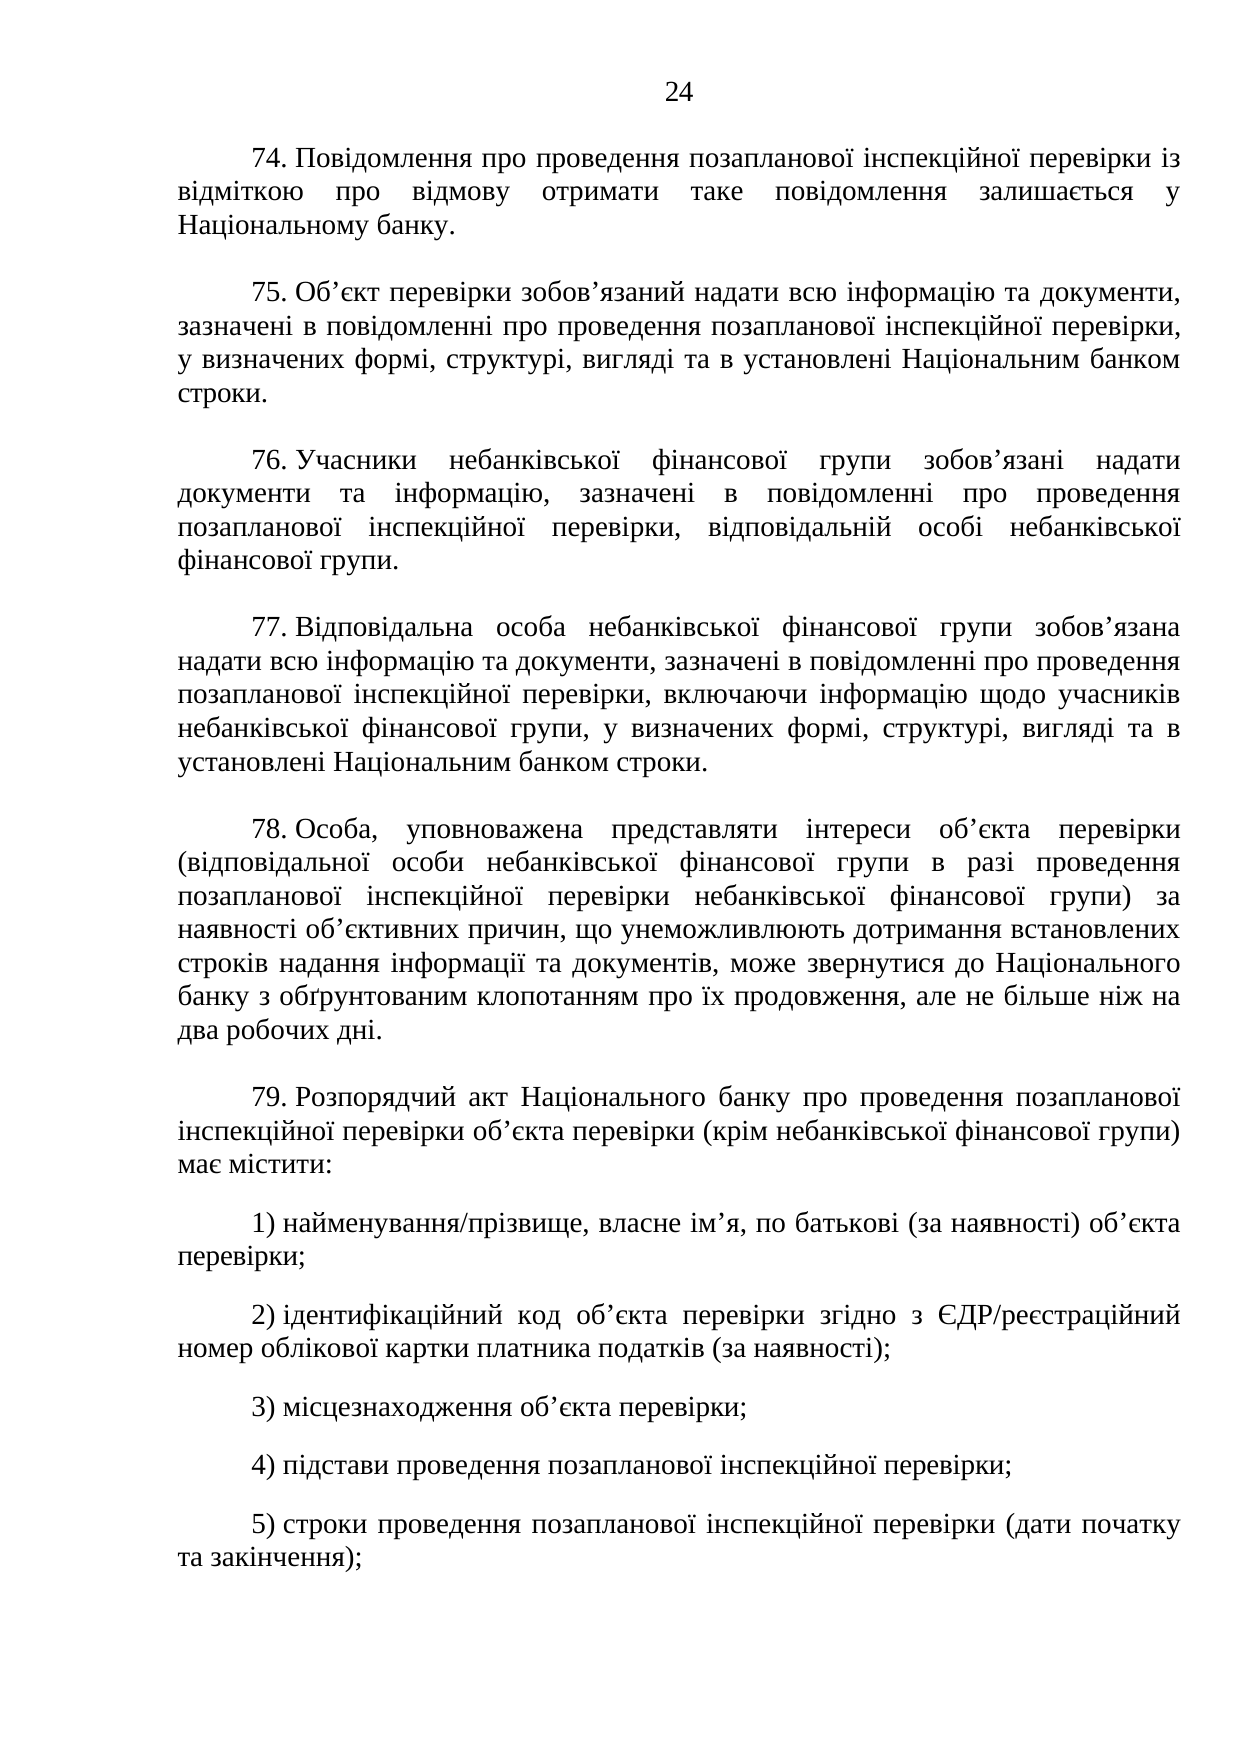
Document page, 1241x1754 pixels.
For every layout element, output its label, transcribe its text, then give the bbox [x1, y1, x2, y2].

list Об’єкт перевірки зобов’язаний надати всю інформацію та документи, зазначені в повідомленні про проведення позапланової інспекційної перевірки, у визначених формі, структурі, вигляді та в установлені Національним банком строки. [177, 274, 1181, 408]
list Учасники небанківської фінансової групи зобов’язані надати документи та інформацію, зазначені в повідомленні про проведення позапланової інспекційної перевірки, відповідальній особі небанківської фінансової групи. [177, 442, 1181, 576]
list Повідомлення про проведення позапланової інспекційної перевірки із відміткою про відмову отримати таке повідомлення залишається у Національному банку. [177, 140, 1181, 241]
list Відповідальна особа небанківської фінансової групи зобов’язана надати всю інформацію та документи, зазначені в повідомленні про проведення позапланової інспекційної перевірки, включаючи інформацію щодо учасників небанківської фінансової групи, у визначених формі, структурі, вигляді та в установлені Національним банком строки. [177, 609, 1181, 777]
list місцезнаходження об’єкта перевірки; [251, 1389, 1203, 1422]
list Особа, уповноважена представляти інтереси об’єкта перевірки (відповідальної особи небанківської фінансової групи в разі проведення позапланової інспекційної перевірки небанківської фінансової групи) за наявності об’єктивних причин, що унеможливлюють дотримання встановлених строків надання інформації та документів, може звернутися до Національного банку з обґрунтованим клопотанням про їх продовження, але не більше ніж на два робочих дні. [177, 811, 1181, 1046]
list ідентифікаційний код об’єкта перевірки згідно з ЄДР/реєстраційний номер облікової картки платника податків (за наявності); [177, 1297, 1181, 1364]
list Розпорядчий акт Національного банку про проведення позапланової інспекційної перевірки об’єкта перевірки (крім небанківської фінансової групи) має містити: [177, 1079, 1181, 1180]
list строки проведення позапланової інспекційної перевірки (дати початку та закінчення); [177, 1506, 1181, 1573]
list підстави проведення позапланової інспекційної перевірки; [251, 1447, 1203, 1481]
list найменування/прізвище, власне ім’я, по батькові (за наявності) об’єкта перевірки; [177, 1205, 1181, 1272]
